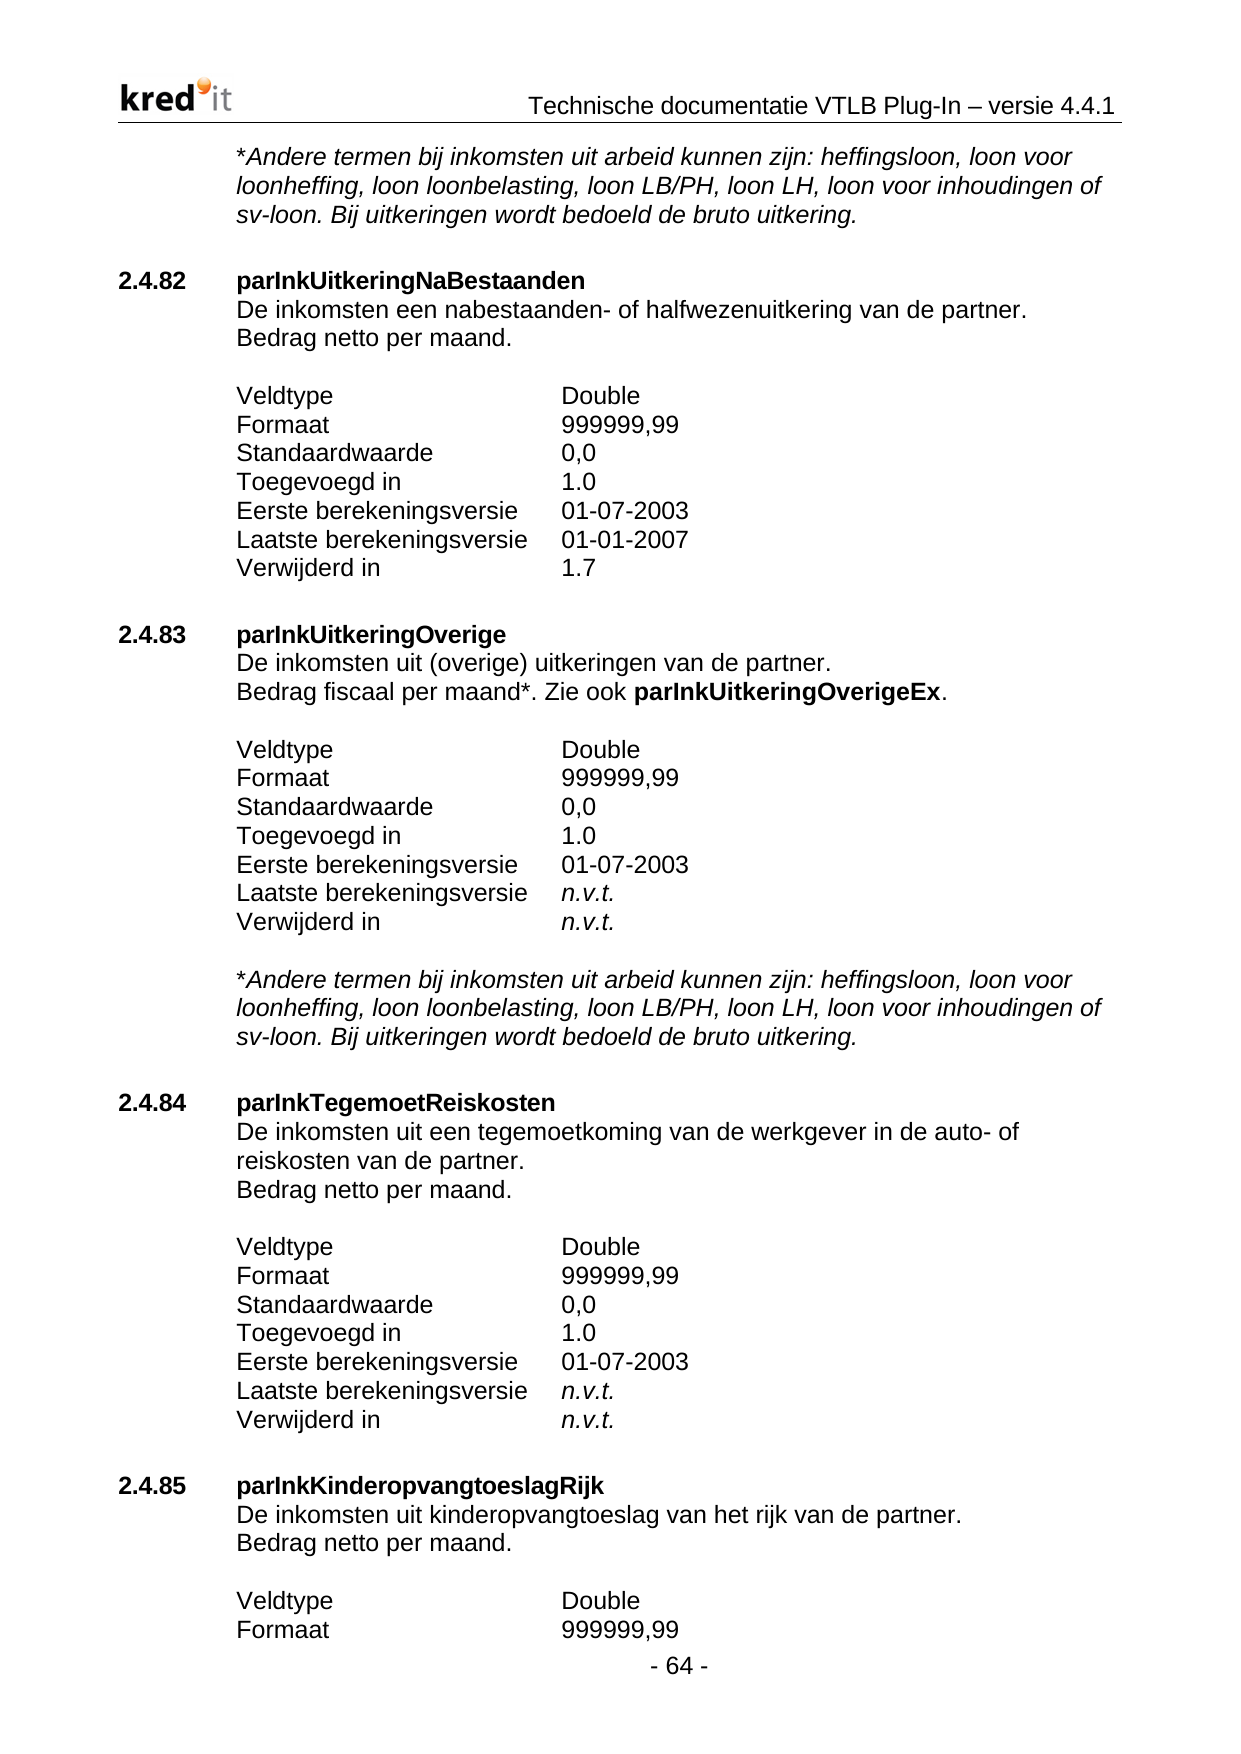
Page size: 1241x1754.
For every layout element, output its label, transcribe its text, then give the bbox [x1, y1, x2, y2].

text Laatste berekeningsversie 01-01-2007 [236, 524, 1122, 553]
text Verwijderd in n.v.t. [236, 907, 1122, 936]
text De inkomsten uit (overige) uitkeringen van de partner. [236, 648, 1122, 677]
text Bedrag netto per maand. [236, 1528, 1122, 1557]
subtitle parInkTegemoetReiskosten [118, 1088, 1122, 1117]
text Bedrag netto per maand. [236, 1174, 1122, 1203]
text Standaardwaarde 0,0 [236, 438, 1122, 467]
text Formaat 999999,99 [236, 763, 1122, 792]
subtitle parInkUitkeringOverige [118, 619, 1122, 648]
text Toegevoegd in 1.0 [236, 821, 1122, 849]
text Bedrag netto per maand. [236, 323, 1122, 352]
text De inkomsten uit een tegemoetkoming van de werkgever in de auto- of reiskosten van de partner. [236, 1117, 1122, 1174]
text Laatste berekeningsversie n.v.t. [236, 878, 1122, 907]
text Formaat 999999,99 [236, 1614, 1122, 1643]
text Formaat 999999,99 [236, 409, 1122, 438]
text Laatste berekeningsversie n.v.t. [236, 1376, 1122, 1404]
picture [118, 73, 234, 115]
text Eerste berekeningsversie 01-07-2003 [236, 496, 1122, 524]
text Standaardwaarde 0,0 [236, 1289, 1122, 1318]
text Veldtype Double [236, 734, 1122, 763]
text Veldtype Double [236, 381, 1122, 409]
text Verwijderd in n.v.t. [236, 1404, 1122, 1433]
text Toegevoegd in 1.0 [236, 1318, 1122, 1347]
text Toegevoegd in 1.0 [236, 467, 1122, 496]
text Veldtype Double [236, 1586, 1122, 1614]
subtitle parInkUitkeringNaBestaanden [118, 266, 1122, 294]
text Standaardwaarde 0,0 [236, 792, 1122, 821]
text De inkomsten uit kinderopvangtoeslag van het rijk van de partner. [236, 1499, 1122, 1528]
text De inkomsten een nabestaanden- of halfwezenuitkering van de partner. [236, 294, 1122, 323]
text Bedrag fiscaal per maand*. Zie ook parInkUitkeringOverigeEx. [236, 677, 1122, 706]
text Formaat 999999,99 [236, 1261, 1122, 1289]
text Verwijderd in 1.7 [236, 553, 1122, 582]
text Eerste berekeningsversie 01-07-2003 [236, 849, 1122, 878]
text Eerste berekeningsversie 01-07-2003 [236, 1347, 1122, 1376]
text Veldtype Double [236, 1232, 1122, 1261]
subtitle parInkKinderopvangtoeslagRijk [118, 1471, 1122, 1499]
